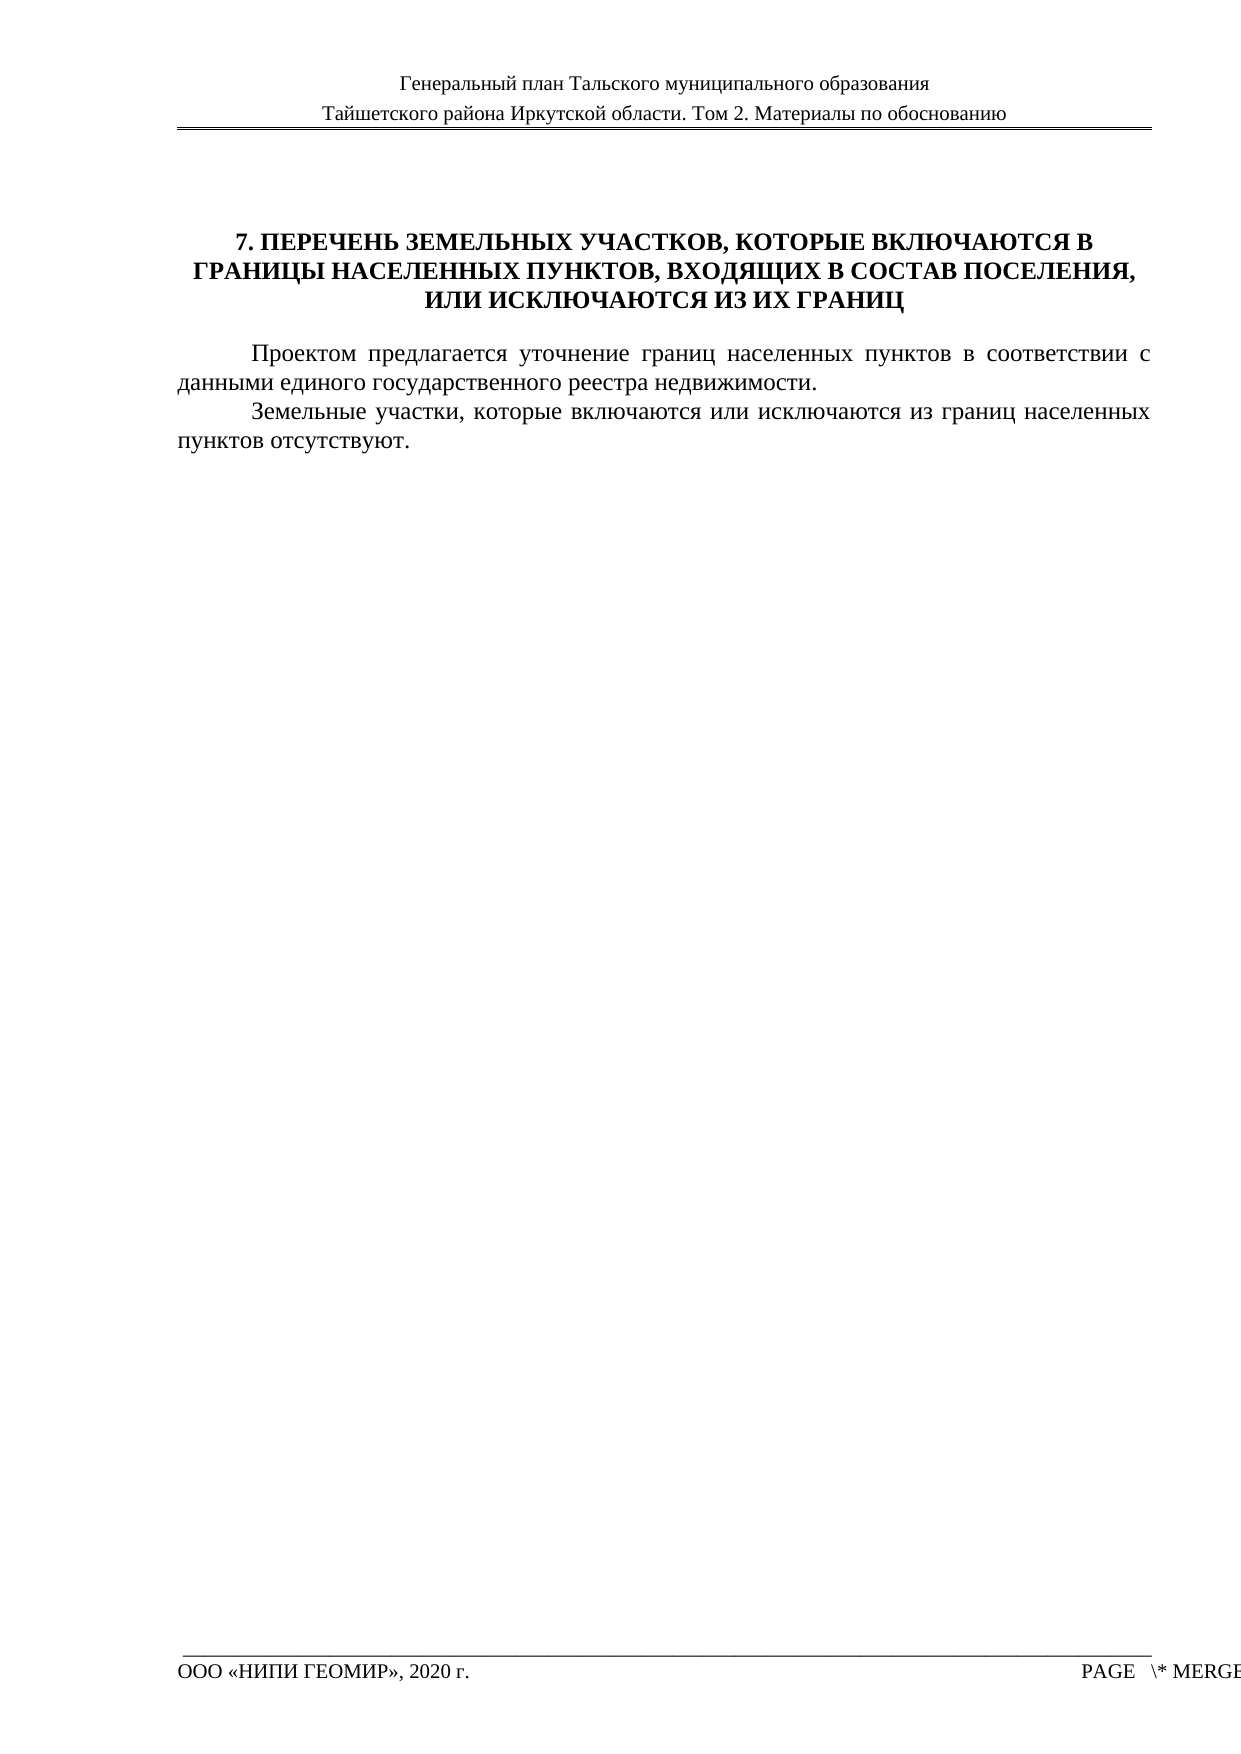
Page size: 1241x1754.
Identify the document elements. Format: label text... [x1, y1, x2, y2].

text Проектом предлагается уточнение границ населенных пунктов в соответствии с данными единого государственного реестра недвижимости. [177, 338, 1152, 396]
subtitle 7. Перечень земельных участков, которые включаются в границы населенных пунктов, входящих в состав поселения, или исключаются из их границ [904, 227, 1152, 313]
subtitle 7. Перечень земельных участков, которые включаются в границы населенных пунктов, входящих в состав поселения, или исключаются из их границ [177, 227, 424, 313]
text Земельные участки, которые включаются или исключаются из границ населенных пунктов отсутствуют. [177, 396, 1152, 453]
